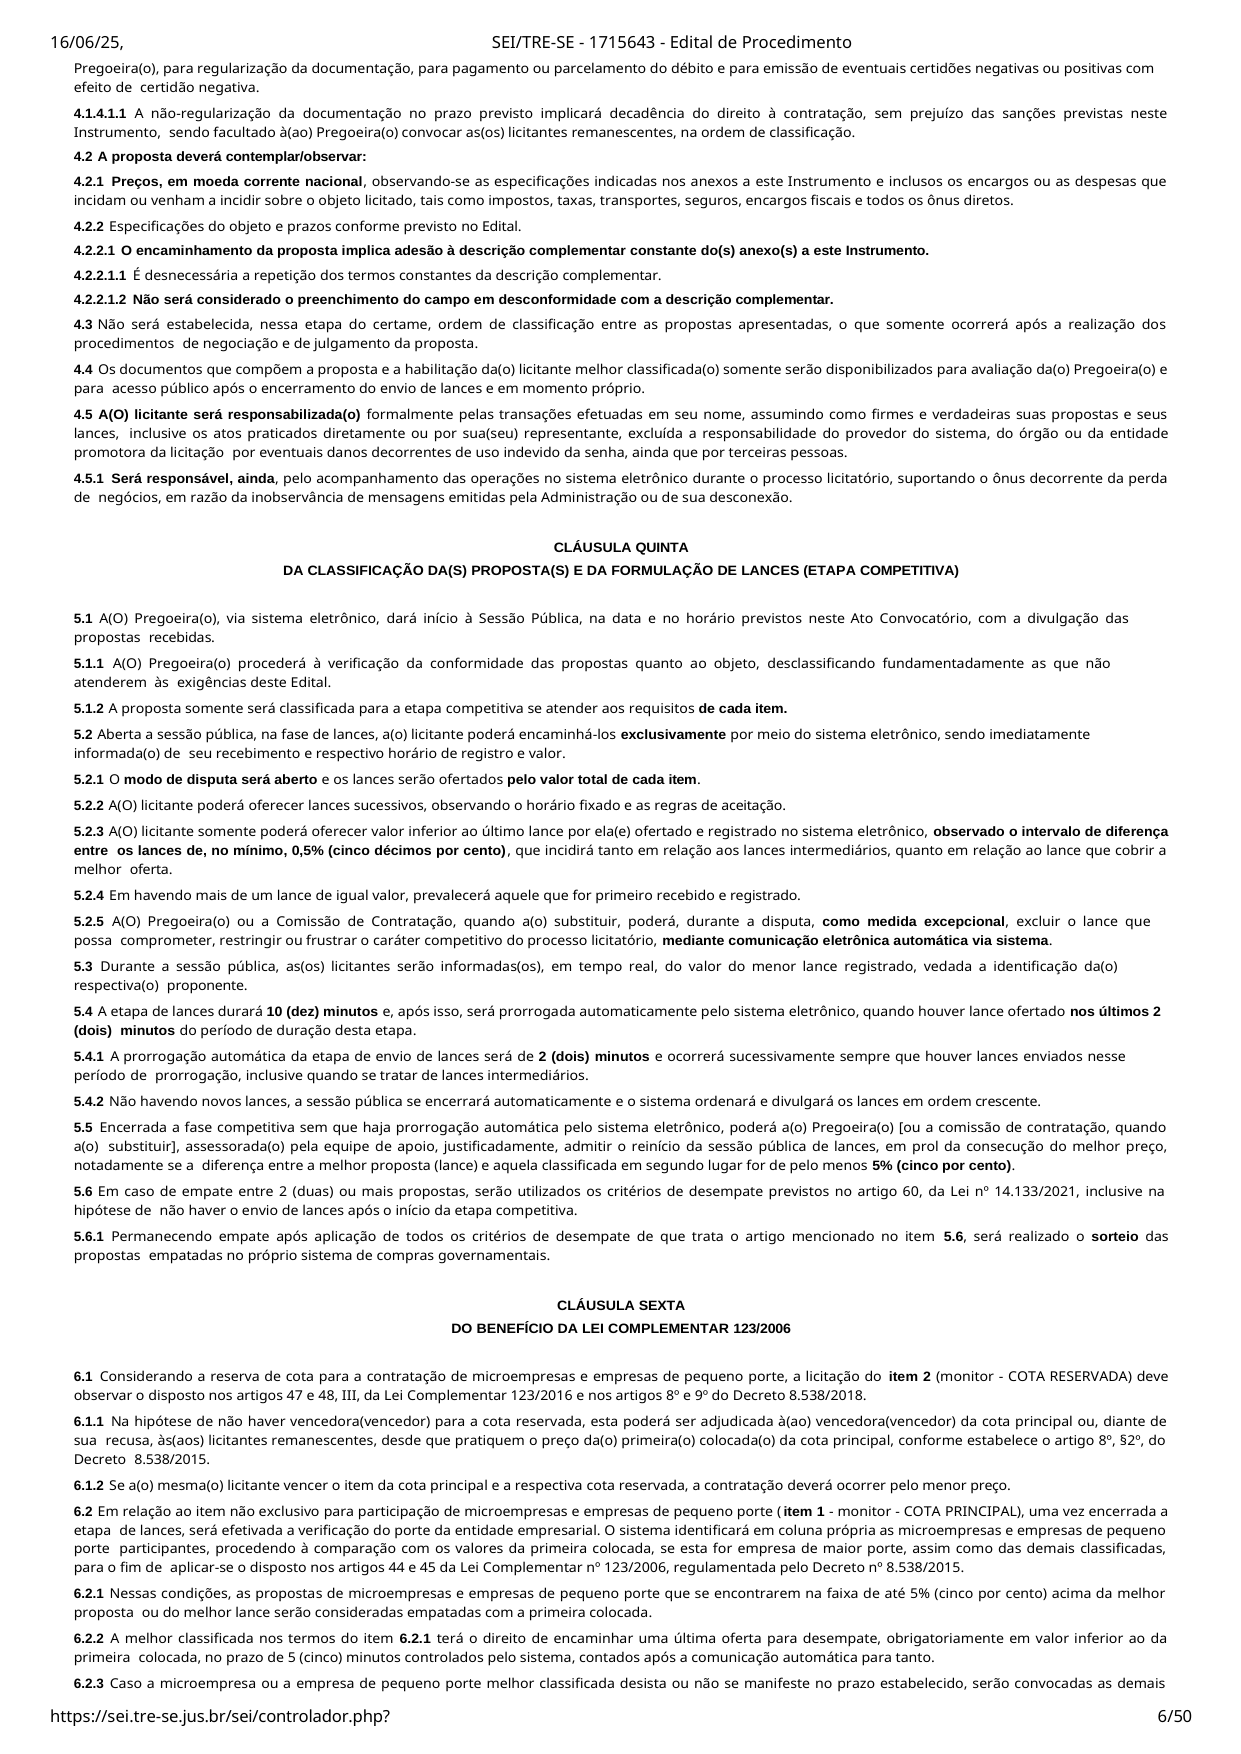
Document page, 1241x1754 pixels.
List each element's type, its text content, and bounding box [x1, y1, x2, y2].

list A(O) licitante poderá oferecer lances sucessivos, observando o horário fixado e as regras de aceitação. [73, 796, 1196, 814]
list Em caso de empate entre 2 (duas) ou mais propostas, serão utilizados os critérios de desempate previstos no artigo 60, da Lei nº 14.133/2021, inclusive na hipótese de não haver o envio de lances após o início da etapa competitiva. [73, 1181, 1169, 1219]
list A(O) licitante somente poderá oferecer valor inferior ao último lance por ela(e) ofertado e registrado no sistema eletrônico, observado o intervalo de diferença entre os lances de, no mínimo, 0,5% (cinco décimos por cento), que incidirá tanto em relação aos lances intermediários, quanto em relação ao lance que cobrir a melhor oferta. [73, 822, 1169, 878]
text Pregoeira(o), para regularização da documentação, para pagamento ou parcelamento do débito e para emissão de eventuais certidões negativas ou positivas com efeito de certidão negativa. [73, 59, 1196, 96]
list Na hipótese de não haver vencedora(vencedor) para a cota reservada, esta poderá ser adjudicada à(ao) vencedora(vencedor) da cota principal ou, diante de sua recusa, às(aos) licitantes remanescentes, desde que pratiquem o preço da(o) primeira(o) colocada(o) da cota principal, conforme estabelece o artigo 8º, §2º, do Decreto 8.538/2015. [73, 1412, 1169, 1468]
list Nessas condições, as propostas de microempresas e empresas de pequeno porte que se encontrarem na faixa de até 5% (cinco por cento) acima da melhor proposta ou do melhor lance serão consideradas empatadas com a primeira colocada. [73, 1584, 1169, 1622]
list Durante a sessão pública, as(os) licitantes serão informadas(os), em tempo real, do valor do menor lance registrado, vedada a identificação da(o) respectiva(o) proponente. [73, 957, 1169, 994]
list Permanecendo empate após aplicação de todos os critérios de desempate de que trata o artigo mencionado no item 5.6, será realizado o sorteio das propostas empatadas no próprio sistema de compras governamentais. [73, 1226, 1169, 1264]
list Preços, em moeda corrente nacional, observando-se as especificações indicadas nos anexos a este Instrumento e inclusos os encargos ou as despesas que incidam ou venham a incidir sobre o objeto licitado, tais como impostos, taxas, transportes, seguros, encargos fiscais e todos os ônus diretos. [73, 172, 1169, 209]
list É desnecessária a repetição dos termos constantes da descrição complementar. [73, 266, 1196, 284]
list A prorrogação automática da etapa de envio de lances será de 2 (dois) minutos e ocorrerá sucessivamente sempre que houver lances enviados nesse período de prorrogação, inclusive quando se tratar de lances intermediários. [73, 1047, 1169, 1084]
list A proposta somente será classificada para a etapa competitiva se atender aos requisitos de cada item. [73, 699, 1196, 717]
list A(O) Pregoeira(o), via sistema eletrônico, dará início à Sessão Pública, na data e no horário previstos neste Ato Convocatório, com a divulgação das propostas recebidas. [73, 609, 1169, 646]
text DA CLASSIFICAÇÃO DA(S) PROPOSTA(S) E DA FORMULAÇÃO DE LANCES (ETAPA COMPETITIVA) [59, 563, 1183, 578]
subtitle CLÁUSULA SEXTA [59, 1297, 1183, 1313]
list Em havendo mais de um lance de igual valor, prevalecerá aquele que for primeiro recebido e registrado. [73, 886, 1196, 904]
subtitle CLÁUSULA QUINTA [59, 540, 1183, 555]
list Em relação ao item não exclusivo para participação de microempresas e empresas de pequeno porte (item 1 - monitor - COTA PRINCIPAL), uma vez encerrada a etapa de lances, será efetivada a verificação do porte da entidade empresarial. O sistema identificará em coluna própria as microempresas e empresas de pequeno porte participantes, procedendo à comparação com os valores da primeira colocada, se esta for empresa de maior porte, assim como das demais classificadas, para o fim de aplicar-se o disposto nos artigos 44 e 45 da Lei Complementar nº 123/2006, regulamentada pelo Decreto nº 8.538/2015. [73, 1502, 1169, 1577]
list O modo de disputa será aberto e os lances serão ofertados pelo valor total de cada item. [73, 770, 1196, 788]
subtitle O encaminhamento da proposta implica adesão à descrição complementar constante do(s) anexo(s) a este Instrumento. [73, 243, 1196, 258]
subtitle Não será considerado o preenchimento do campo em desconformidade com a descrição complementar. [73, 292, 1196, 307]
list Especificações do objeto e prazos conforme previsto no Edital. [73, 217, 1196, 235]
subtitle A proposta deverá contemplar/observar: [73, 149, 1196, 164]
list A(O) Pregoeira(o) ou a Comissão de Contratação, quando a(o) substituir, poderá, durante a disputa, como medida excepcional, excluir o lance que possa comprometer, restringir ou frustrar o caráter competitivo do processo licitatório, mediante comunicação eletrônica automática via sistema. [73, 912, 1169, 949]
list A melhor classificada nos termos do item 6.2.1 terá o direito de encaminhar uma última oferta para desempate, obrigatoriamente em valor inferior ao da primeira colocada, no prazo de 5 (cinco) minutos controlados pelo sistema, contados após a comunicação automática para tanto. [73, 1629, 1169, 1667]
list Considerando a reserva de cota para a contratação de microempresas e empresas de pequeno porte, a licitação do item 2 (monitor - COTA RESERVADA) deve observar o disposto nos artigos 47 e 48, III, da Lei Complementar 123/2016 e nos artigos 8º e 9º do Decreto 8.538/2018. [73, 1367, 1169, 1404]
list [73, 1674, 1169, 1693]
list Encerrada a fase competitiva sem que haja prorrogação automática pelo sistema eletrônico, poderá a(o) Pregoeira(o) [ou a comissão de contratação, quando a(o) substituir], assessorada(o) pela equipe de apoio, justificadamente, admitir o reinício da sessão pública de lances, em prol da consecução do melhor preço, notadamente se a diferença entre a melhor proposta (lance) e aquela classificada em segundo lugar for de pelo menos 5% (cinco por cento). [73, 1118, 1169, 1174]
text DO BENEFÍCIO DA LEI COMPLEMENTAR 123/2006 [59, 1321, 1183, 1336]
list A(O) licitante será responsabilizada(o) formalmente pelas transações efetuadas em seu nome, assumindo como firmes e verdadeiras suas propostas e seus lances, inclusive os atos praticados diretamente ou por sua(seu) representante, excluída a responsabilidade do provedor do sistema, do órgão ou da entidade promotora da licitação por eventuais danos decorrentes de uso indevido da senha, ainda que por terceiras pessoas. [73, 405, 1169, 461]
list Se a(o) mesma(o) licitante vencer o item da cota principal e a respectiva cota reservada, a contratação deverá ocorrer pelo menor preço. [73, 1476, 1196, 1494]
list A(O) Pregoeira(o) procederá à verificação da conformidade das propostas quanto ao objeto, desclassificando fundamentadamente as que não atenderem às exigências deste Edital. [73, 654, 1169, 691]
list Não será estabelecida, nessa etapa do certame, ordem de classificação entre as propostas apresentadas, o que somente ocorrerá após a realização dos procedimentos de negociação e de julgamento da proposta. [73, 315, 1169, 352]
list A não-regularização da documentação no prazo previsto implicará decadência do direito à contratação, sem prejuízo das sanções previstas neste Instrumento, sendo facultado à(ao) Pregoeira(o) convocar as(os) licitantes remanescentes, na ordem de classificação. [73, 104, 1169, 141]
list Aberta a sessão pública, na fase de lances, a(o) licitante poderá encaminhá-los exclusivamente por meio do sistema eletrônico, sendo imediatamente informada(o) de seu recebimento e respectivo horário de registro e valor. [73, 725, 1169, 762]
list Não havendo novos lances, a sessão pública se encerrará automaticamente e o sistema ordenará e divulgará os lances em ordem crescente. [73, 1092, 1196, 1110]
list Os documentos que compõem a proposta e a habilitação da(o) licitante melhor classificada(o) somente serão disponibilizados para avaliação da(o) Pregoeira(o) e para acesso público após o encerramento do envio de lances e em momento próprio. [73, 360, 1169, 397]
list Será responsável, ainda, pelo acompanhamento das operações no sistema eletrônico durante o processo licitatório, suportando o ônus decorrente da perda de negócios, em razão da inobservância de mensagens emitidas pela Administração ou de sua desconexão. [73, 469, 1169, 506]
list A etapa de lances durará 10 (dez) minutos e, após isso, será prorrogada automaticamente pelo sistema eletrônico, quando houver lance ofertado nos últimos 2 (dois) minutos do período de duração desta etapa. [73, 1002, 1169, 1039]
